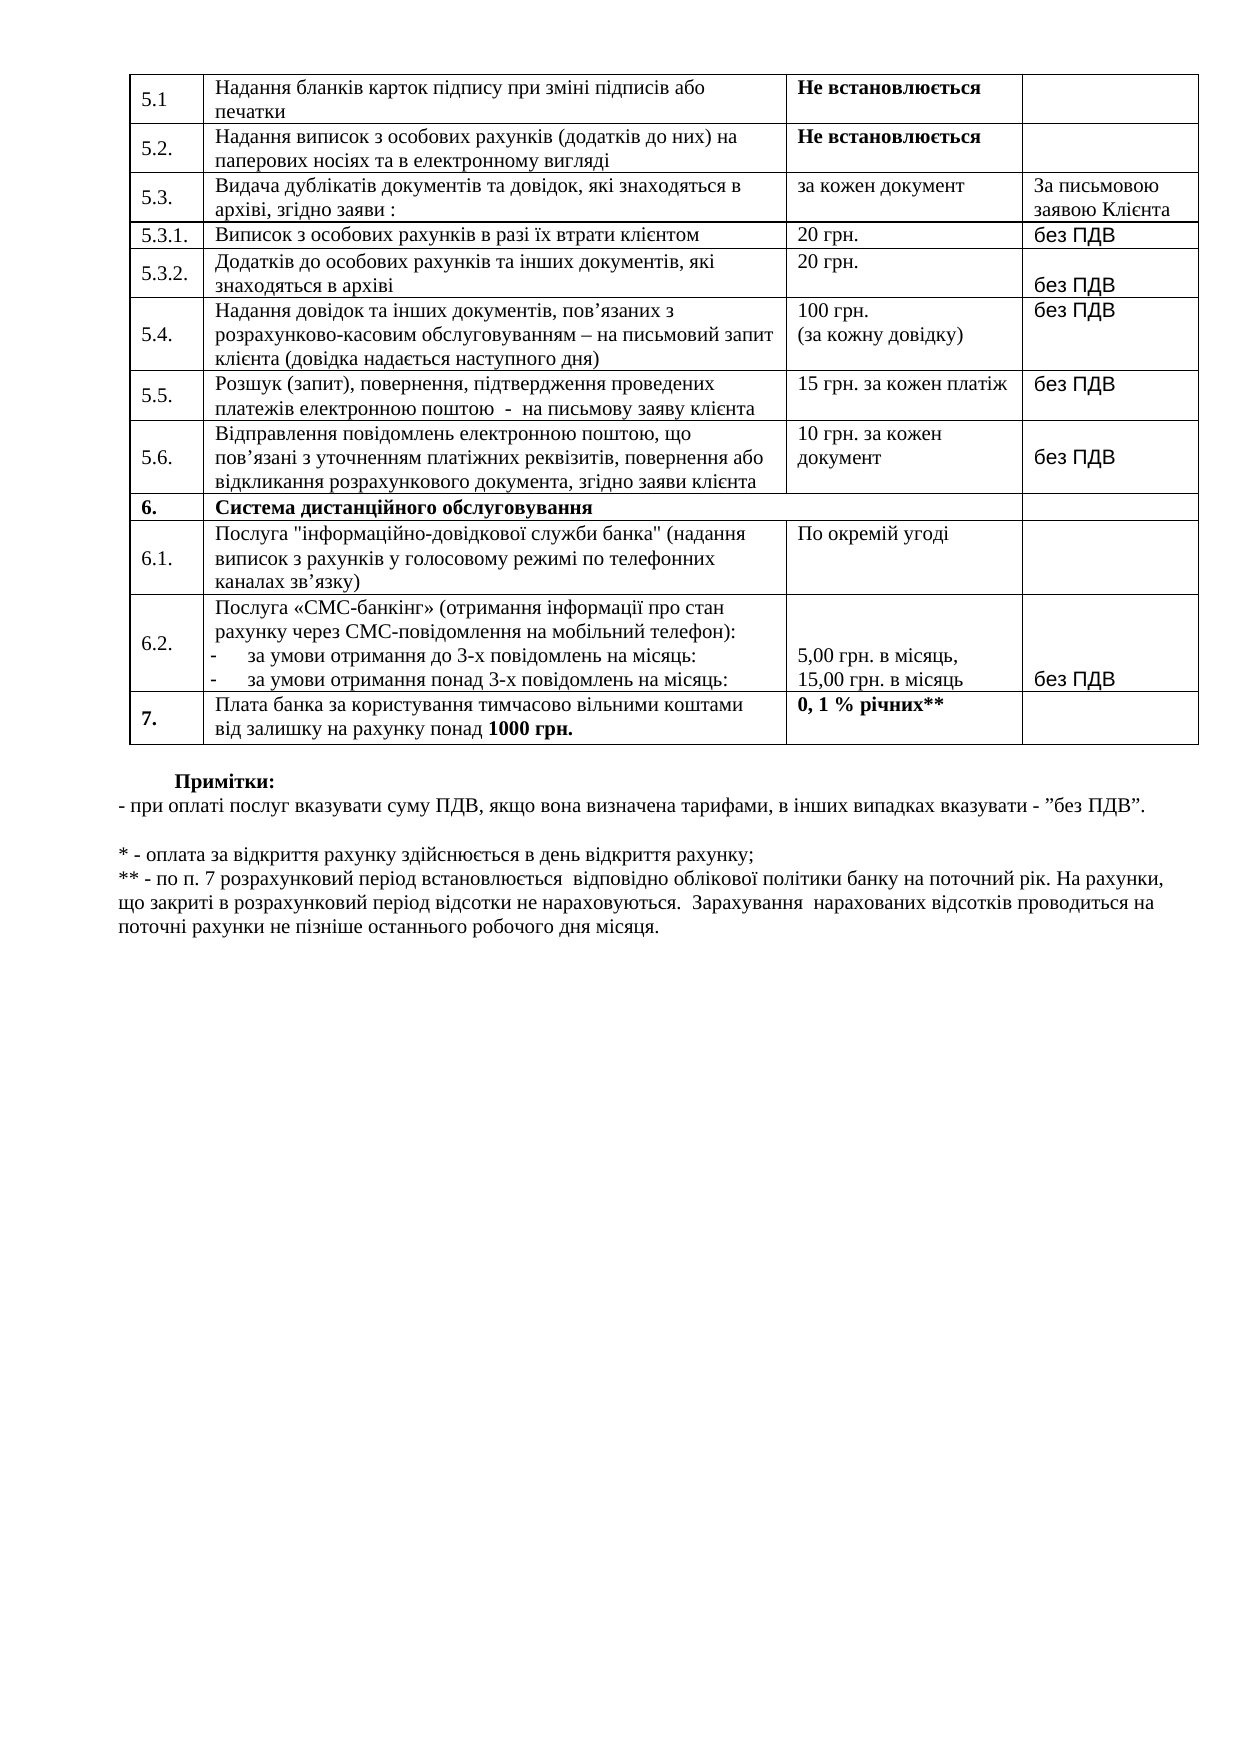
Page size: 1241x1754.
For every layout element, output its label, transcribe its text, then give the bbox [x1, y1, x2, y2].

table_cell 20 грн. [787, 223, 1022, 248]
text * - оплата за відкриття рахунку здійснюється в день відкриття рахунку; [118, 841, 1181, 866]
table_cell Видача дублікатів документів та довідок, які знаходяться в архіві, згідно заяви : [204, 173, 786, 221]
table_cell 5.3.1. [131, 223, 203, 248]
table_cell 5.6. [131, 421, 203, 493]
table_cell без ПДВ [1023, 371, 1198, 419]
table_cell Плата банка за користування тимчасово вільними коштами від залишку на рахунку понад 1000 грн. [204, 692, 786, 744]
text ** - по п. 7 розрахунковий період встановлюється відповідно облікової політики банку на поточний рік. На рахунки, що закриті в розрахунковий період відсотки не нараховуються. Зарахування нарахованих відсотків проводиться на поточні рахунки не пізніше останнього робочого дня місяця. [118, 866, 1181, 938]
table_cell 5.5. [131, 371, 203, 419]
table_cell Не встановлюється [787, 124, 1022, 172]
table_cell без ПДВ [1023, 421, 1198, 493]
table_cell Виписок з особових рахунків в разі їх втрати клієнтом [204, 223, 786, 248]
text - при оплаті послуг вказувати суму ПДВ, якщо вона визначена тарифами, в інших випадках вказувати - ”без ПДВ”. [118, 793, 1181, 817]
table_cell [1023, 124, 1198, 172]
table_cell Додатків до особових рахунків та інших документів, які знаходяться в архіві [204, 249, 786, 297]
text Примітки: [118, 769, 1181, 793]
table_cell 5,00 грн. в місяць, 15,00 грн. в місяць [787, 595, 1022, 691]
table_cell 10 грн. за кожен документ [787, 421, 1022, 493]
table_cell [1023, 494, 1198, 520]
table_cell 0, 1 % річних** [787, 692, 1022, 744]
table_cell За письмовою заявою Клієнта [1023, 173, 1198, 221]
table_cell без ПДВ [1023, 595, 1198, 691]
table_cell По окремій угоді [787, 521, 1022, 593]
table_cell 6.1. [131, 521, 203, 593]
table_cell 20 грн. [787, 249, 1022, 297]
table_cell [1023, 692, 1198, 744]
table_cell Надання виписок з особових рахунків (додатків до них) на паперових носіях та в електронному вигляді [204, 124, 786, 172]
table_cell [1023, 75, 1198, 123]
table_cell за кожен документ [787, 173, 1022, 221]
table_cell Послуга "інформаційно-довідкової служби банка" (надання виписок з рахунків у голосовому режимі по телефонних каналах зв’язку) [204, 521, 786, 593]
table_cell Система дистанційного обслуговування [204, 494, 1022, 520]
table_cell 5.3.2. [131, 249, 203, 297]
table_cell Розшук (запит), повернення, підтвердження проведених платежів електронною поштою - на письмову заяву клієнта [204, 371, 786, 419]
table_cell Відправлення повідомлень електронною поштою, що пов’язані з уточненням платіжних реквізитів, повернення або відкликання розрахункового документа, згідно заяви клієнта [204, 421, 786, 493]
table_cell 6.2. [131, 595, 203, 691]
table_cell без ПДВ [1023, 249, 1198, 297]
table_cell 6. [131, 494, 203, 520]
table_cell 5.1 [131, 75, 203, 123]
table_cell Послуга «СМС-банкінг» (отримання інформації про стан рахунку через СМС-повідомлення на мобільний телефон): за умови отримання до 3-х повідомлень на місяць: за умови отримання понад 3-х повідомлень на місяць: [204, 595, 786, 691]
table_cell 15 грн. за кожен платіж [787, 371, 1022, 419]
table_cell 100 грн. (за кожну довідку) [787, 298, 1022, 370]
table_cell Надання довідок та інших документів, пов’язаних з розрахунково-касовим обслуговуванням – на письмовий запит клієнта (довідка надається наступного дня) [204, 298, 786, 370]
table_cell без ПДВ [1023, 223, 1198, 248]
table_cell 5.4. [131, 298, 203, 370]
table_cell [1023, 521, 1198, 593]
table_cell без ПДВ [1023, 298, 1198, 370]
table_cell 5.2. [131, 124, 203, 172]
table_cell Не встановлюється [787, 75, 1022, 123]
table_cell 5.3. [131, 173, 203, 221]
table_cell 7. [131, 692, 203, 744]
table_cell Надання бланків карток підпису при зміні підписів або печатки [204, 75, 786, 123]
